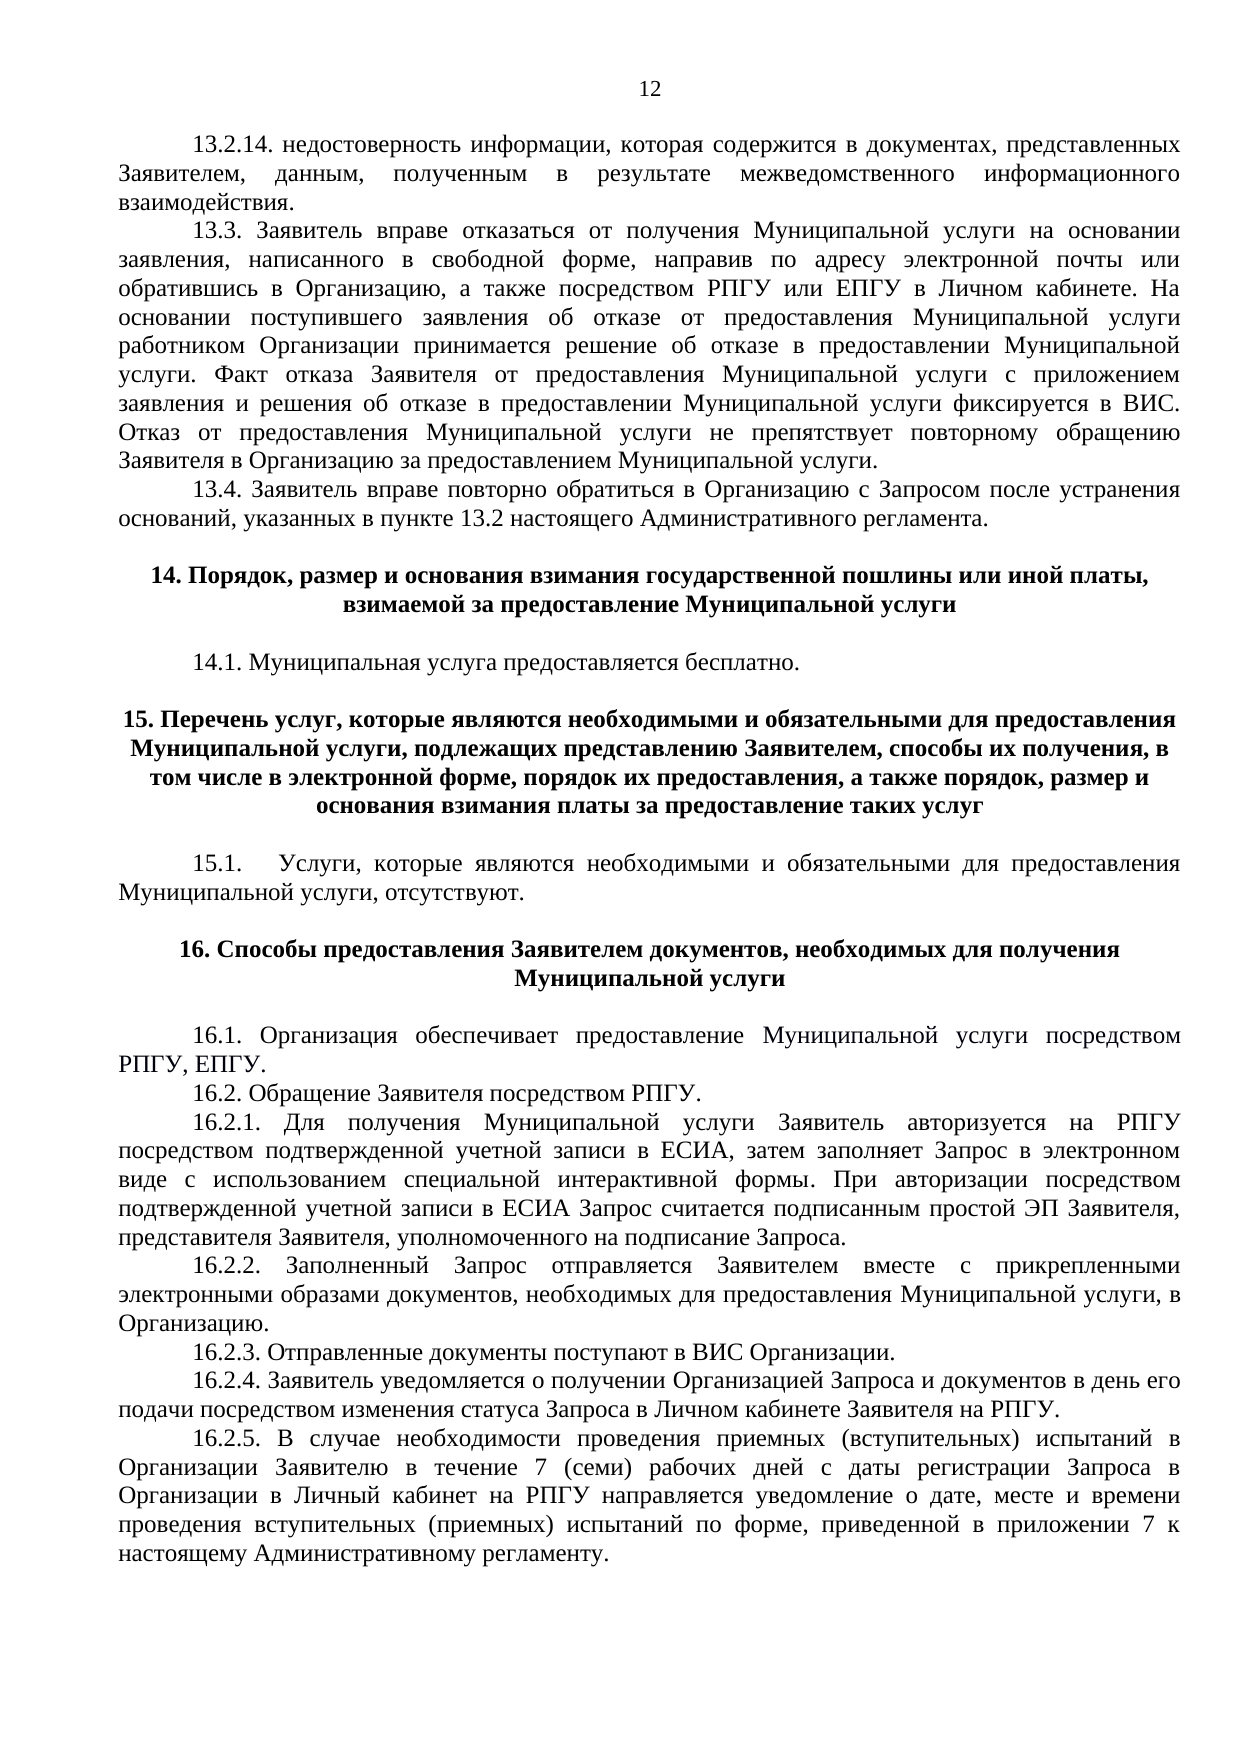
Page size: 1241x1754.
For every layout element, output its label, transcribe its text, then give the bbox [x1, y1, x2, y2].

list 13.2.14. недостоверность информации, которая содержится в документах, представленных Заявителем, данным, полученным в результате межведомственного информационного взаимодействия. [118, 129, 1181, 216]
list 14.1. Муниципальная услуга предоставляется бесплатно. [118, 647, 1181, 676]
list 16.2. Обращение Заявителя посредством РПГУ. [118, 1078, 1181, 1107]
list 16.2.4. Заявитель уведомляется о получении Организацией Запроса и документов в день его подачи посредством изменения статуса Запроса в Личном кабинете Заявителя на РПГУ. [118, 1366, 1181, 1423]
list 16.2.3. Отправленные документы поступают в ВИС Организации. [118, 1337, 1181, 1366]
text 16. Способы предоставления Заявителем документов, необходимых для получения Муниципальной услуги [118, 934, 1181, 992]
text 15. Перечень услуг, которые являются необходимыми и обязательными для предоставления Муниципальной услуги, подлежащих представлению Заявителем, способы их получения, в том числе в электронной форме, порядок их предоставления, а также порядок, размер и основания взимания платы за предоставление таких услуг [118, 704, 1181, 819]
text 14. Порядок, размер и основания взимания государственной пошлины или иной платы, взимаемой за предоставление Муниципальной услуги [118, 561, 1181, 618]
list 16.2.1. Для получения Муниципальной услуги Заявитель авторизуется на РПГУ посредством подтвержденной учетной записи в ЕСИА, затем заполняет Запрос в электронном виде с использованием специальной интерактивной формы. При авторизации посредством подтвержденной учетной записи в ЕСИА Запрос считается подписанным простой ЭП Заявителя, представителя Заявителя, уполномоченного на подписание Запроса. [118, 1107, 1181, 1251]
list 16.2.5. В случае необходимости проведения приемных (вступительных) испытаний в Организации Заявителю в течение 7 (семи) рабочих дней с даты регистрации Запроса в Организации в Личный кабинет на РПГУ направляется уведомление о дате, месте и времени проведения вступительных (приемных) испытаний по форме, приведенной в приложении 7 к настоящему Административному регламенту. [118, 1423, 1181, 1567]
list Услуги, которые являются необходимыми и обязательными для предоставления Муниципальной услуги, отсутствуют. [118, 848, 1181, 906]
text 16.1. Организация обеспечивает предоставление Муниципальной услуги посредством РПГУ, ЕПГУ. [118, 1021, 1181, 1078]
list 16.2.2. Заполненный Запрос отправляется Заявителем вместе с прикрепленными электронными образами документов, необходимых для предоставления Муниципальной услуги, в Организацию. [118, 1251, 1181, 1337]
list 13.3. Заявитель вправе отказаться от получения Муниципальной услуги на основании заявления, написанного в свободной форме, направив по адресу электронной почты или обратившись в Организацию, а также посредством РПГУ или ЕПГУ в Личном кабинете. На основании поступившего заявления об отказе от предоставления Муниципальной услуги работником Организации принимается решение об отказе в предоставлении Муниципальной услуги. Факт отказа Заявителя от предоставления Муниципальной услуги с приложением заявления и решения об отказе в предоставлении Муниципальной услуги фиксируется в ВИС. Отказ от предоставления Муниципальной услуги не препятствует повторному обращению Заявителя в Организацию за предоставлением Муниципальной услуги. [118, 216, 1181, 474]
text 13.4. Заявитель вправе повторно обратиться в Организацию с Запросом после устранения оснований, указанных в пункте 13.2 настоящего Административного регламента. [118, 474, 1181, 532]
